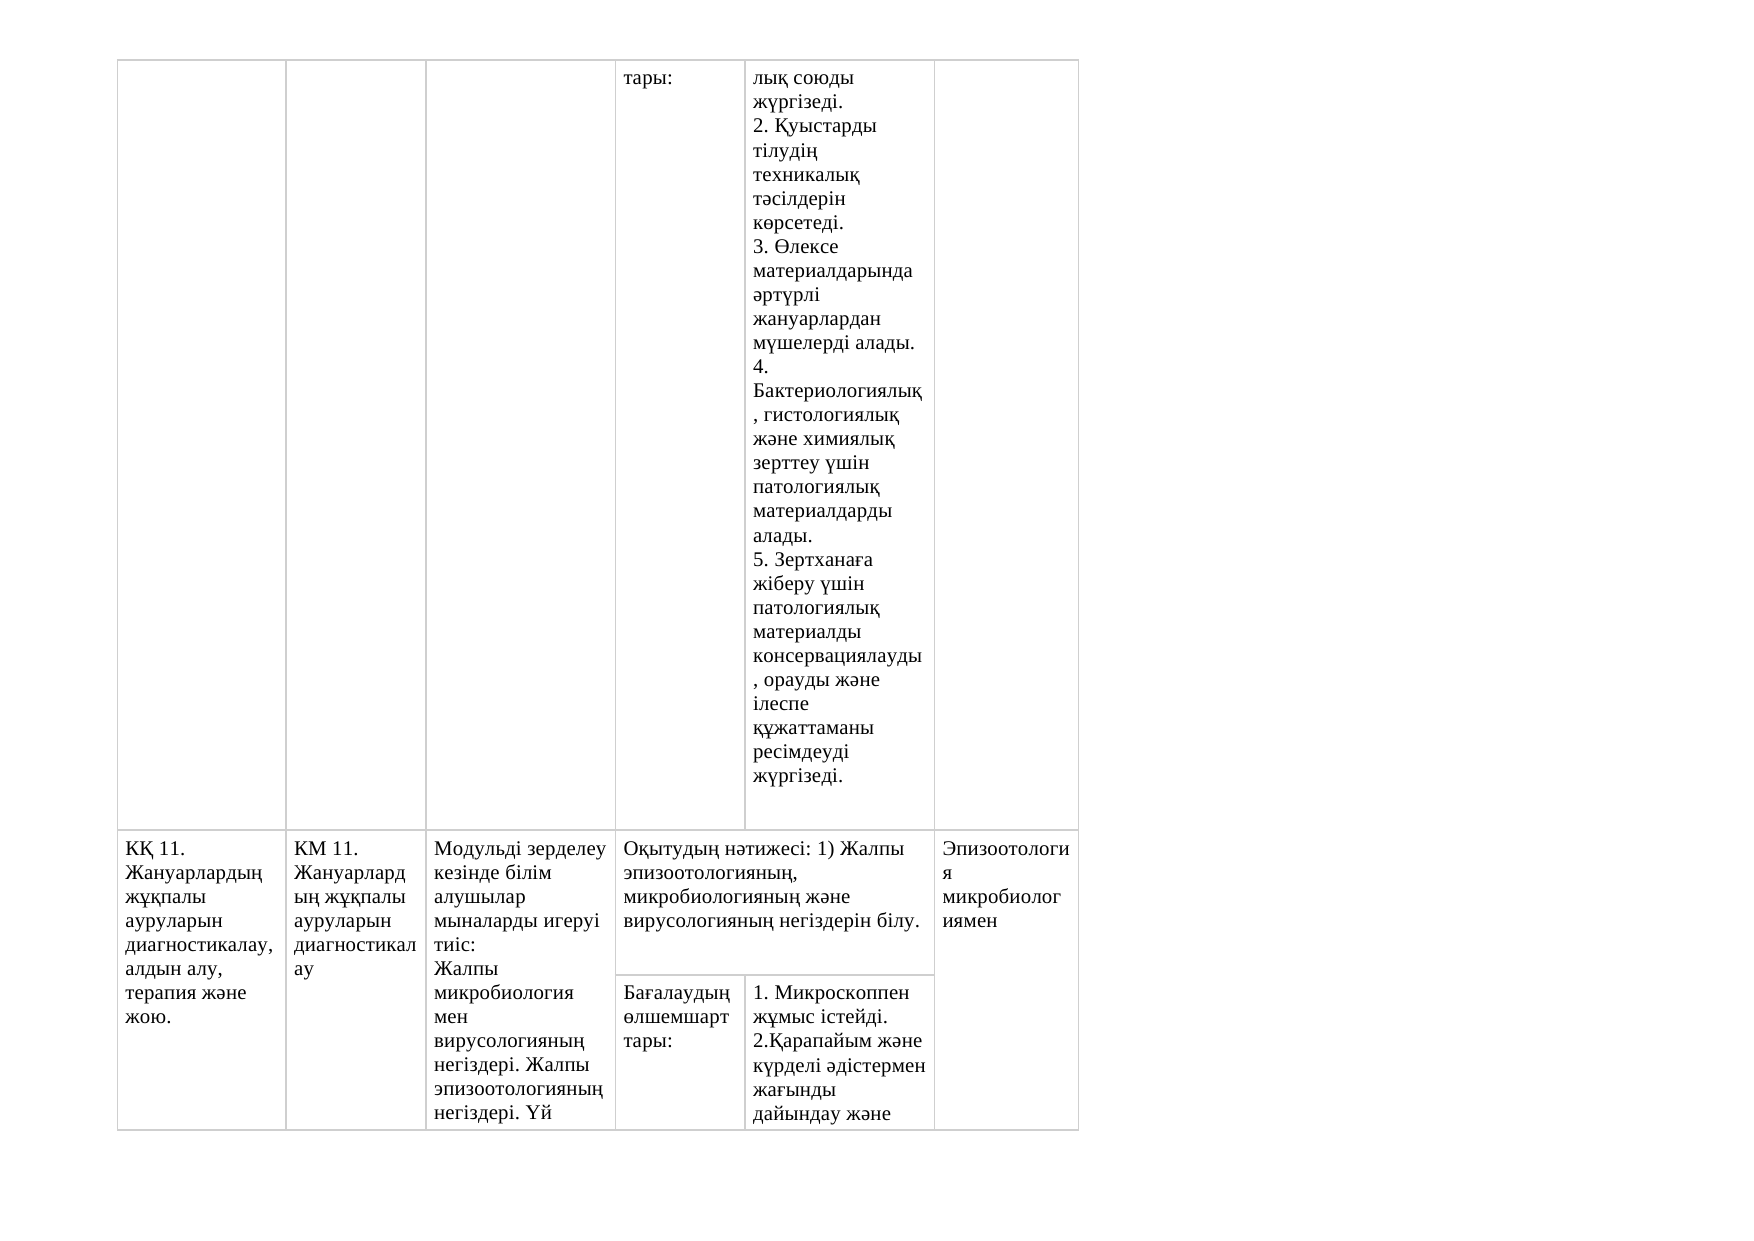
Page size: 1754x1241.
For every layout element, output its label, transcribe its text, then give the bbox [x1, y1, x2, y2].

table_cell Модульді зерделеу кезінде білім алушылар мыналарды игеруі тиіс: Жалпы микробиология мен вирусологияның негіздері. Жалпы эпизоотологияның негіздері. Үй жануарларының барлығына немесе бірнеше түріне ортақ аурулар. Ауыл шаруашылығы жануарларының жас төлінің инфекциялық аурулары. Күйіс қайыратын жануарлардың инфекциялық аурулары. Шошқалардың инфекциялық аурулары. Құстардың инфекциялық аурулары. Ұсақ жануарлардың, аралардың және балықтардың инфекциялық аурулары. Білім алушылардың мыналарға қол жеткізуге мүмкіндік беретін жұмысты орындағандары маңызды: жалпы эпизоотологияның, микробиологияның және вирусологияның негіздерін білу. Үй жануарларының барлығына немесе бірнеше түріне ортақ ауруларды зерттеу. Ауыл шаруашылығы жануарларының инфекциялық ауруларын диагностикалау, емдеу және алдын алу әдістерін меңгеру. [427, 831, 615, 1129]
table_cell Оқытудың нәтижесі: 1) Жалпы эпизоотологияның, микробиологияның және вирусологияның негіздерін білу. [616, 831, 934, 974]
table_cell КҚ 11. Жануарлардың жұқпалы ауруларын диагностикалау, алдын алу, терапия және жою. [118, 831, 285, 1129]
table_cell КМ 11. Жануарлардың жұқпалы ауруларын диагностикалау [287, 831, 425, 1129]
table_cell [746, 61, 934, 829]
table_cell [616, 61, 744, 829]
table_cell Эпизоотология микробиологиямен [935, 831, 1078, 1129]
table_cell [616, 976, 744, 1129]
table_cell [746, 976, 934, 1129]
